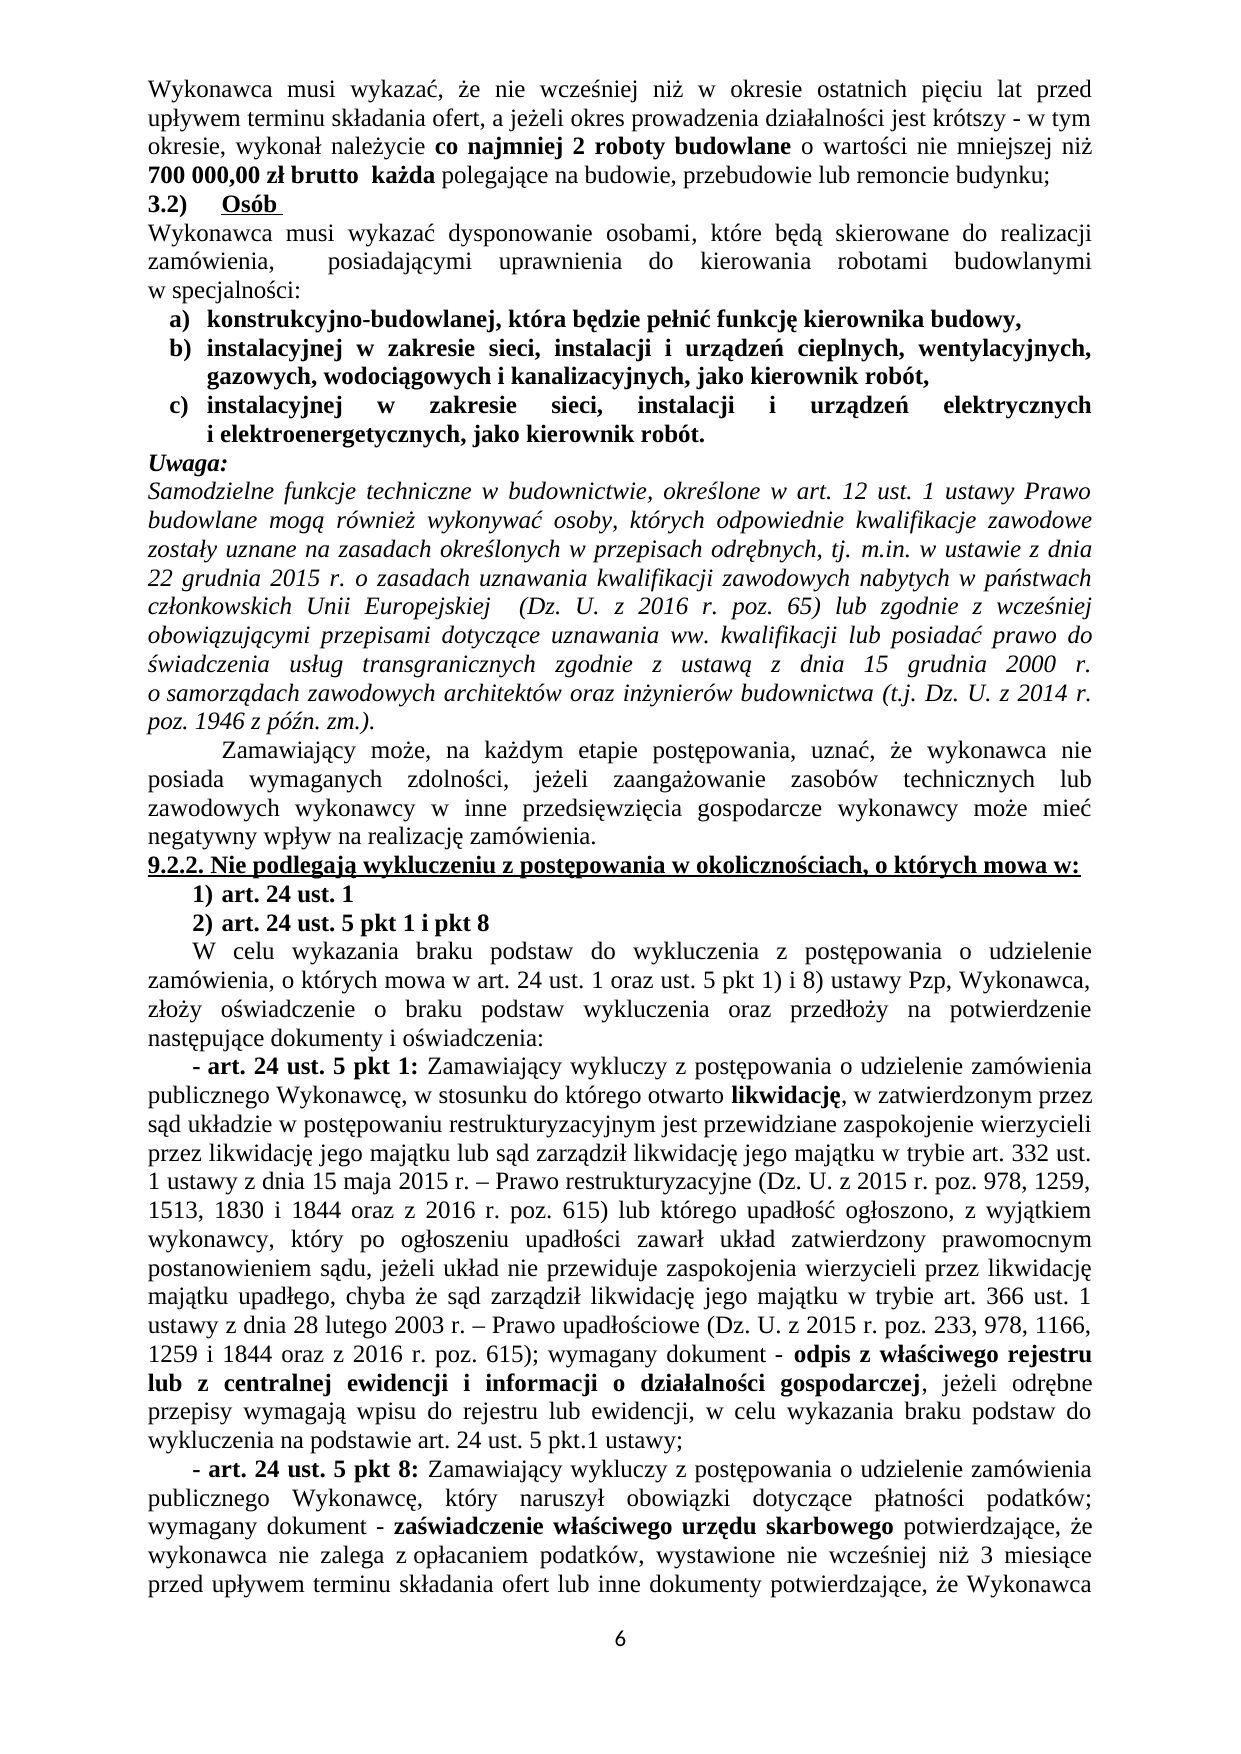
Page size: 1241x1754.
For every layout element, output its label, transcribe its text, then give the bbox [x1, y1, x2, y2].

text Wykonawca musi wykazać dysponowanie osobami, które będą skierowane do realizacji zamówienia, posiadającymi uprawnienia do kierowania robotami budowlanymi w specjalności: [148, 218, 1093, 304]
list konstrukcyjno-budowlanej, która będzie pełnić funkcję kierownika budowy, [169, 304, 1093, 333]
text Wykonawca musi wykazać, że nie wcześniej niż w okresie ostatnich pięciu lat przed upływem terminu składania ofert, a jeżeli okres prowadzenia działalności jest krótszy - w tym okresie, wykonał należycie co najmniej 2 roboty budowlane o wartości nie mniejszej niż 700 000,00 zł brutto każda polegające na budowie, przebudowie lub remoncie budynku; [148, 74, 1093, 189]
text 1) art. 24 ust. 1 [148, 879, 1093, 908]
text W celu wykazania braku podstaw do wykluczenia z postępowania o udzielenie zamówienia, o których mowa w art. 24 ust. 1 oraz ust. 5 pkt 1) i 8) ustawy Pzp, Wykonawca, złoży oświadczenie o braku podstaw wykluczenia oraz przedłoży na potwierdzenie następujące dokumenty i oświadczenia: [148, 936, 1093, 1051]
text - art. 24 ust. 5 pkt 1: Zamawiający wykluczy z postępowania o udzielenie zamówienia publicznego Wykonawcę, w stosunku do którego otwarto likwidację, w zatwierdzonym przez sąd układzie w postępowaniu restrukturyzacyjnym jest przewidziane zaspokojenie wierzycieli przez likwidację jego majątku lub sąd zarządził likwidację jego majątku w trybie art. 332 ust. 1 ustawy z dnia 15 maja 2015 r. – Prawo restrukturyzacyjne (Dz. U. z 2015 r. poz. 978, 1259, 1513, 1830 i 1844 oraz z 2016 r. poz. 615) lub którego upadłość ogłoszono, z wyjątkiem wykonawcy, który po ogłoszeniu upadłości zawarł układ zatwierdzony prawomocnym postanowieniem sądu, jeżeli układ nie przewiduje zaspokojenia wierzycieli przez likwidację majątku upadłego, chyba że sąd zarządził likwidację jego majątku w trybie art. 366 ust. 1 ustawy z dnia 28 lutego 2003 r. – Prawo upadłościowe (Dz. U. z 2015 r. poz. 233, 978, 1166, 1259 i 1844 oraz z 2016 r. poz. 615); wymagany dokument - odpis z właściwego rejestru lub z centralnej ewidencji i informacji o działalności gospodarczej, jeżeli odrębne przepisy wymagają wpisu do rejestru lub ewidencji, w celu wykazania braku podstaw do wykluczenia na podstawie art. 24 ust. 5 pkt.1 ustawy; [148, 1051, 1093, 1454]
list Osób [148, 189, 1093, 218]
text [148, 1454, 1093, 1598]
text 2) art. 24 ust. 5 pkt 1 i pkt 8 [148, 908, 1093, 936]
list instalacyjnej w zakresie sieci, instalacji i urządzeń elektrycznych i elektroenergetycznych, jako kierownik robót. [169, 390, 1093, 448]
list instalacyjnej w zakresie sieci, instalacji i urządzeń cieplnych, wentylacyjnych, gazowych, wodociągowych i kanalizacyjnych, jako kierownik robót, [169, 333, 1093, 390]
text Samodzielne funkcje techniczne w budownictwie, określone w art. 12 ust. 1 ustawy Prawo budowlane mogą również wykonywać osoby, których odpowiednie kwalifikacje zawodowe zostały uznane na zasadach określonych w przepisach odrębnych, tj. m.in. w ustawie z dnia 22 grudnia 2015 r. o zasadach uznawania kwalifikacji zawodowych nabytych w państwach członkowskich Unii Europejskiej (Dz. U. z 2016 r. poz. 65) lub zgodnie z wcześniej obowiązującymi przepisami dotyczące uznawania ww. kwalifikacji lub posiadać prawo do świadczenia usług transgranicznych zgodnie z ustawą z dnia 15 grudnia 2000 r. o samorządach zawodowych architektów oraz inżynierów budownictwa (t.j. Dz. U. z 2014 r. poz. 1946 z późn. zm.). [148, 476, 1093, 735]
text Uwaga: [148, 448, 1093, 476]
text 9.2.2. Nie podlegają wykluczeniu z postępowania w okolicznościach, o których mowa w: [148, 850, 1093, 879]
text Zamawiający może, na każdym etapie postępowania, uznać, że wykonawca nie posiada wymaganych zdolności, jeżeli zaangażowanie zasobów technicznych lub zawodowych wykonawcy w inne przedsięwzięcia gospodarcze wykonawcy może mieć negatywny wpływ na realizację zamówienia. [148, 735, 1093, 850]
